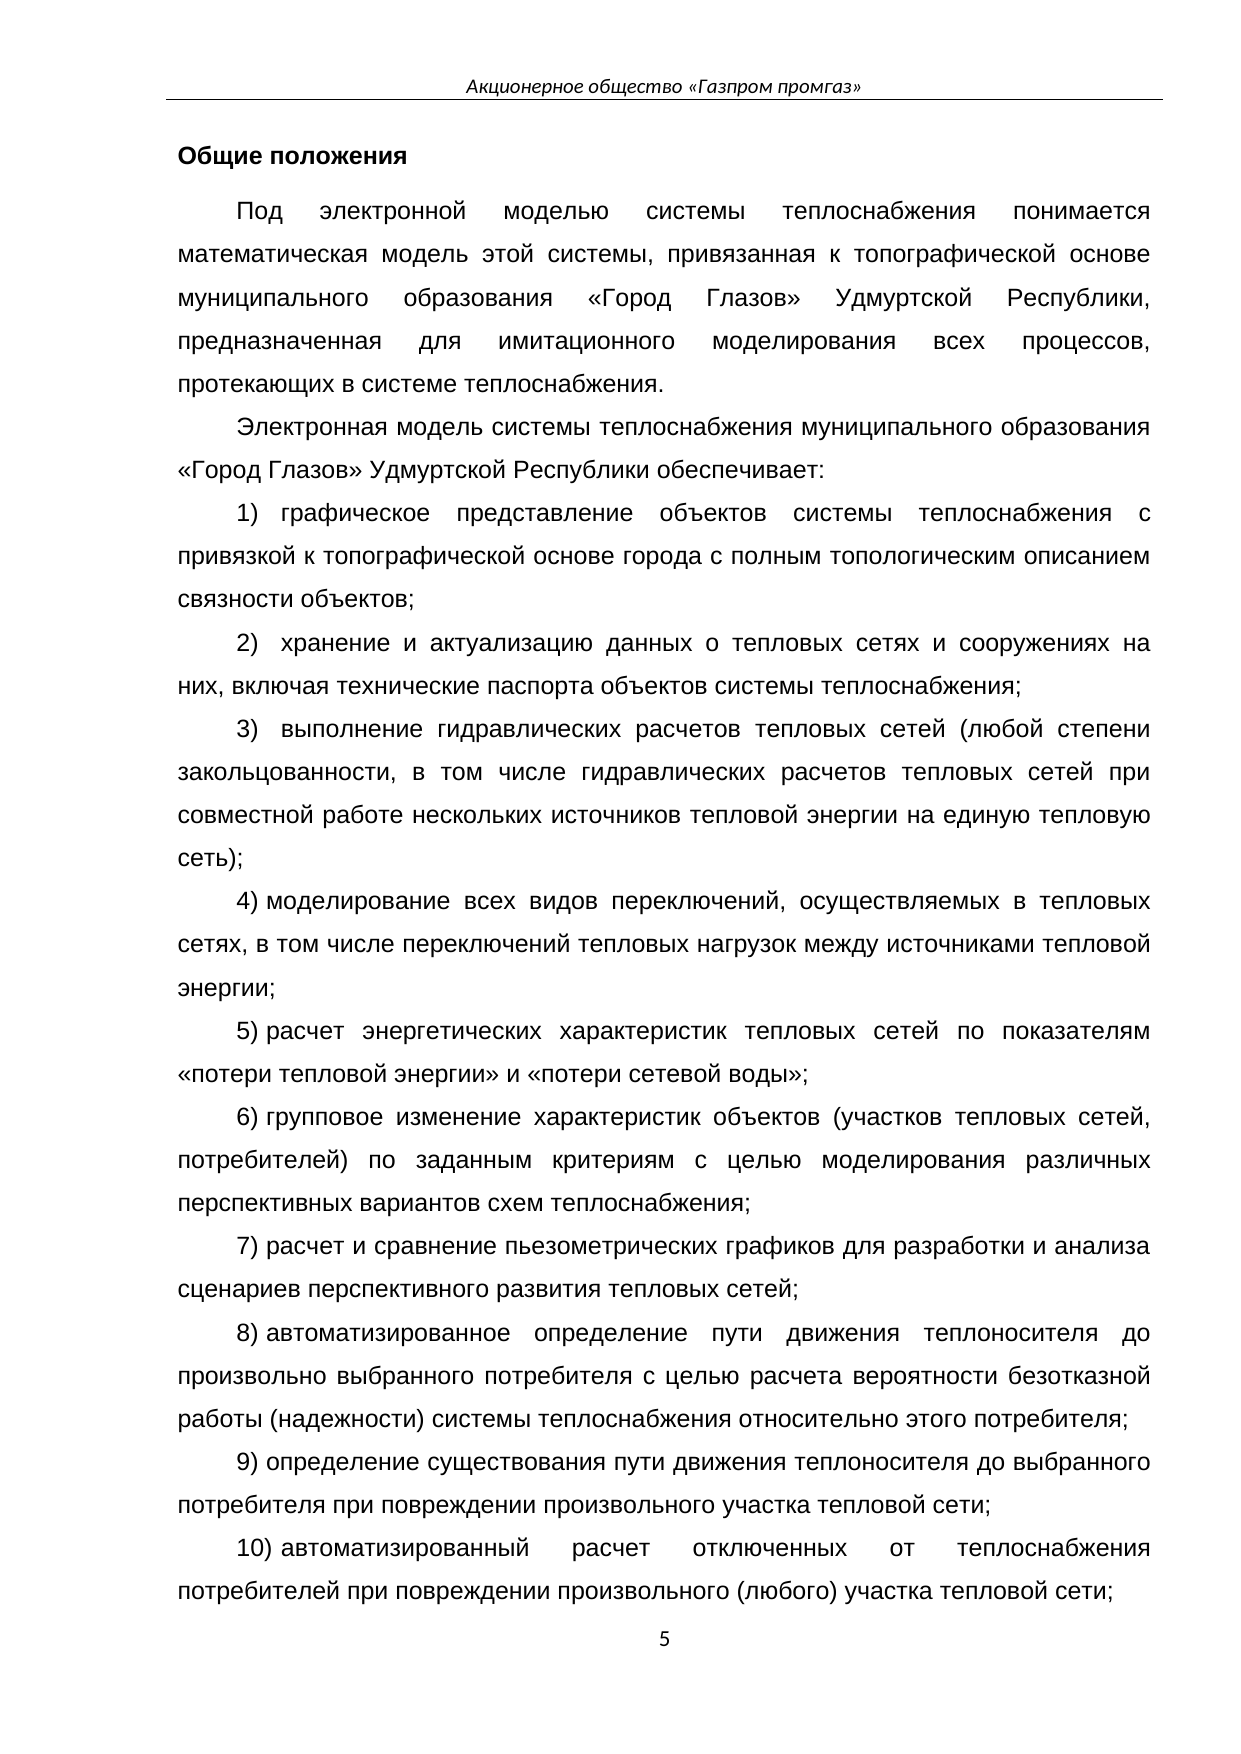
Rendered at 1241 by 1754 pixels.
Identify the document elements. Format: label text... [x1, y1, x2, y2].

list расчет энергетических характеристик тепловых сетей по показателям «потери тепловой энергии» и «потери сетевой воды»; [177, 1016, 1152, 1088]
list моделирование всех видов переключений, осуществляемых в тепловых сетях, в том числе переключений тепловых нагрузок между источниками тепловой энергии; [177, 886, 1152, 1001]
list графическое представление объектов системы теплоснабжения с привязкой к топографической основе города с полным топологическим описанием связности объектов; [177, 498, 1152, 613]
list групповое изменение характеристик объектов (участков тепловых сетей, потребителей) по заданным критериям с целью моделирования различных перспективных вариантов схем теплоснабжения; [177, 1102, 1152, 1217]
text Общие положения [177, 141, 1152, 169]
list автоматизированное определение пути движения теплоносителя до произвольно выбранного потребителя с целью расчета вероятности безотказной работы (надежности) системы теплоснабжения относительно этого потребителя; [177, 1318, 1152, 1433]
list хранение и актуализацию данных о тепловых сетях и сооружениях на них, включая технические паспорта объектов системы теплоснабжения; [177, 628, 1152, 699]
list автоматизированный расчет отключенных от теплоснабжения потребителей при повреждении произвольного (любого) участка тепловой сети; [177, 1533, 1152, 1605]
list выполнение гидравлических расчетов тепловых сетей (любой степени закольцованности, в том числе гидравлических расчетов тепловых сетей при совместной работе нескольких источников тепловой энергии на единую тепловую сеть); [177, 714, 1152, 872]
list расчет и сравнение пьезометрических графиков для разработки и анализа сценариев перспективного развития тепловых сетей; [177, 1231, 1152, 1303]
text Под электронной моделью системы теплоснабжения понимается математическая модель этой системы, привязанная к топографической основе муниципального образования «Город Глазов» Удмуртской Республики, предназначенная для имитационного моделирования всех процессов, протекающих в системе теплоснабжения. [177, 196, 1152, 398]
text Электронная модель системы теплоснабжения муниципального образования «Город Глазов» Удмуртской Республики обеспечивает: [177, 412, 1152, 484]
list определение существования пути движения теплоносителя до выбранного потребителя при повреждении произвольного участка тепловой сети; [177, 1447, 1152, 1519]
